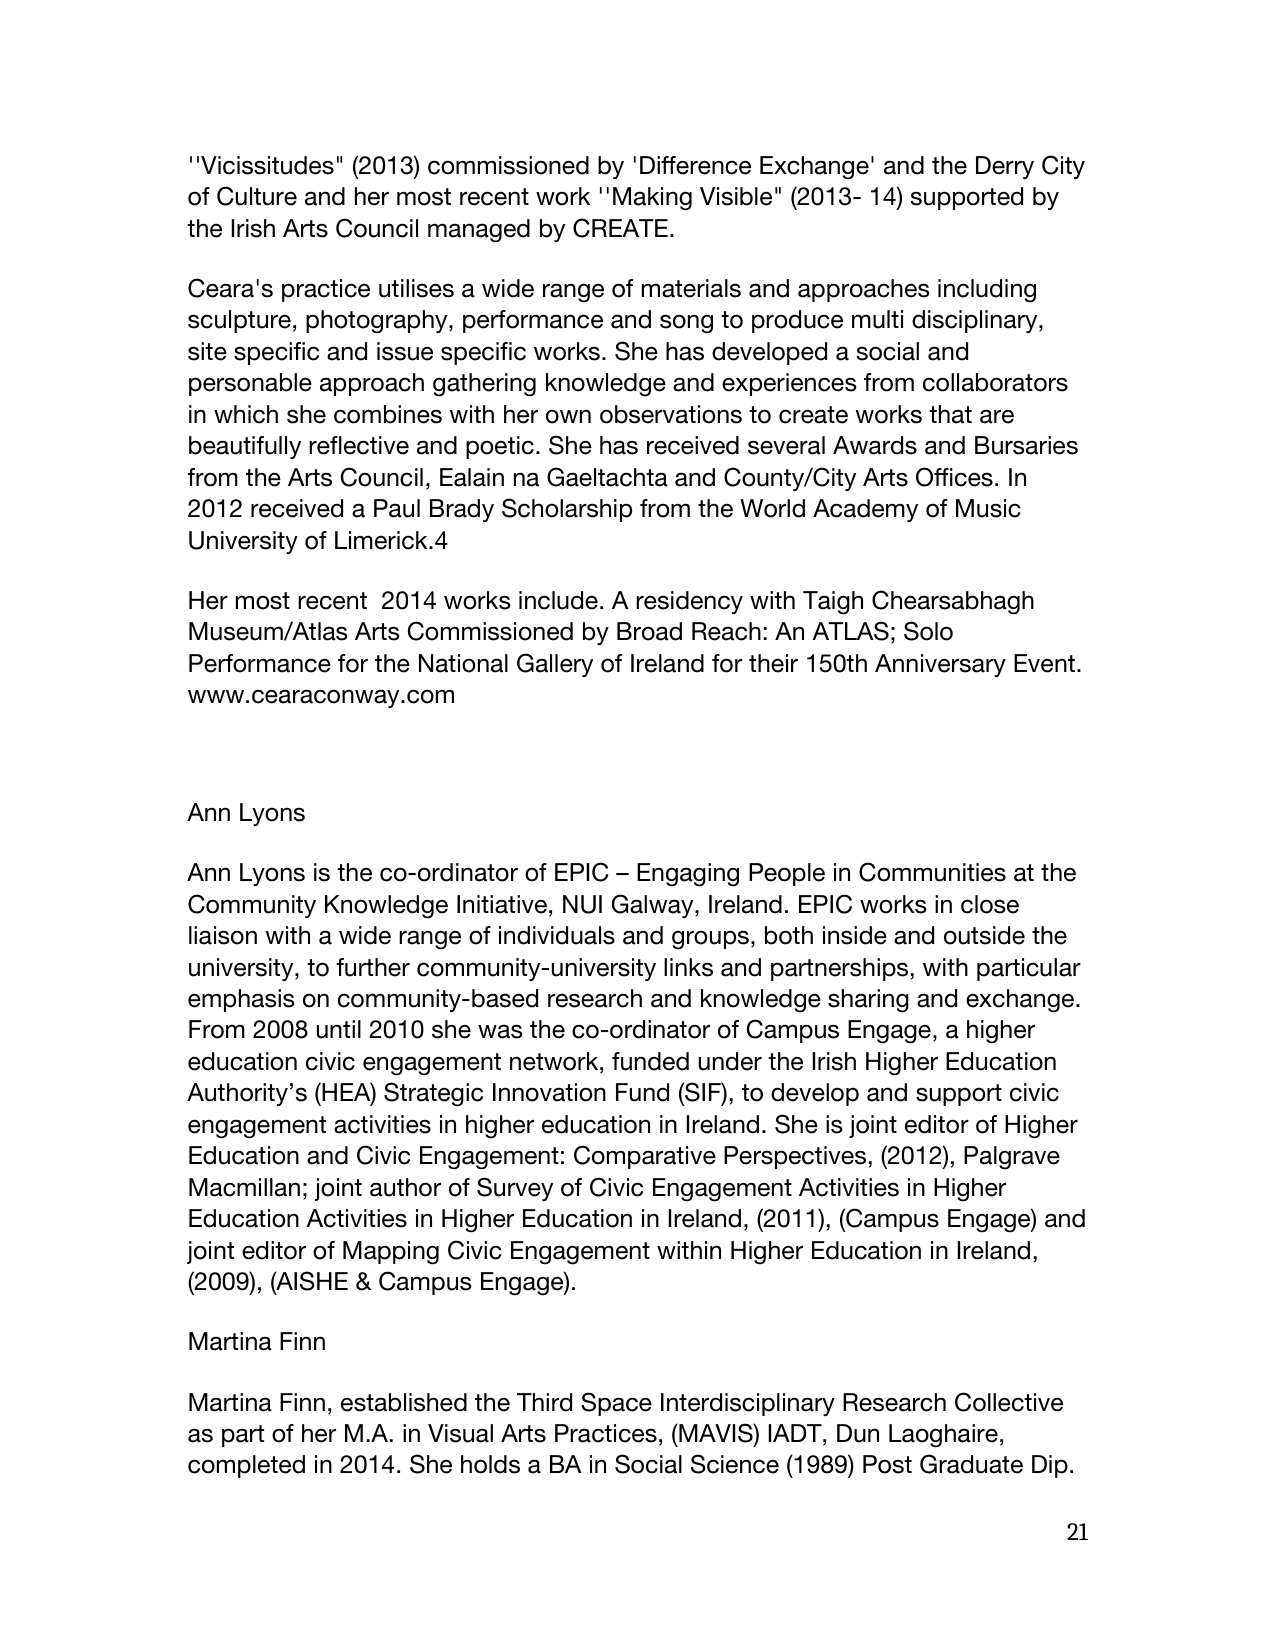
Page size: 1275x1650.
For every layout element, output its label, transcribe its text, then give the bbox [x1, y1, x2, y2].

text Ann Lyons is the co-ordinator of EPIC – Engaging People in Communities at the Community Knowledge Initiative, NUI Galway, Ireland. EPIC works in close liaison with a wide range of individuals and groups, both inside and outside the university, to further community-university links and partnerships, with particular emphasis on community-based research and knowledge sharing and exchange. From 2008 until 2010 she was the co-ordinator of Campus Engage, a higher education civic engagement network, funded under the Irish Higher Education Authority’s (HEA) Strategic Innovation Fund (SIF), to develop and support civic engagement activities in higher education in Ireland. She is joint editor of Higher Education and Civic Engagement: Comparative Perspectives, (2012), Palgrave Macmillan; joint author of Survey of Civic Engagement Activities in Higher Education Activities in Higher Education in Ireland, (2011), (Campus Engage) and joint editor of Mapping Civic Engagement within Higher Education in Ireland, (2009), (AISHE & Campus Engage). [187, 857, 1087, 1298]
text Ceara's practice utilises a wide range of materials and approaches including sculpture, photography, performance and song to produce multi disciplinary, site specific and issue specific works. She has developed a social and personable approach gathering knowledge and experiences from collaborators in which she combines with her own observations to create works that are beautifully reflective and poetic. She has received several Awards and Bursaries from the Arts Council, Ealain na Gaeltachta and County/City Arts Offices. In 2012 received a Paul Brady Scholarship from the World Academy of Music University of Limerick.4 [187, 273, 1087, 556]
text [187, 150, 1087, 244]
text Her most recent 2014 works include. A residency with Taigh Chearsabhagh Museum/Atlas Arts Commissioned by Broad Reach: An ATLAS; Solo Performance for the National Gallery of Ireland for their 150th Anniversary Event. [187, 585, 1087, 679]
text Ann Lyons [187, 797, 1087, 828]
text www.cearaconway.com [187, 679, 1087, 711]
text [187, 1387, 1087, 1481]
text Martina Finn [187, 1326, 1087, 1358]
